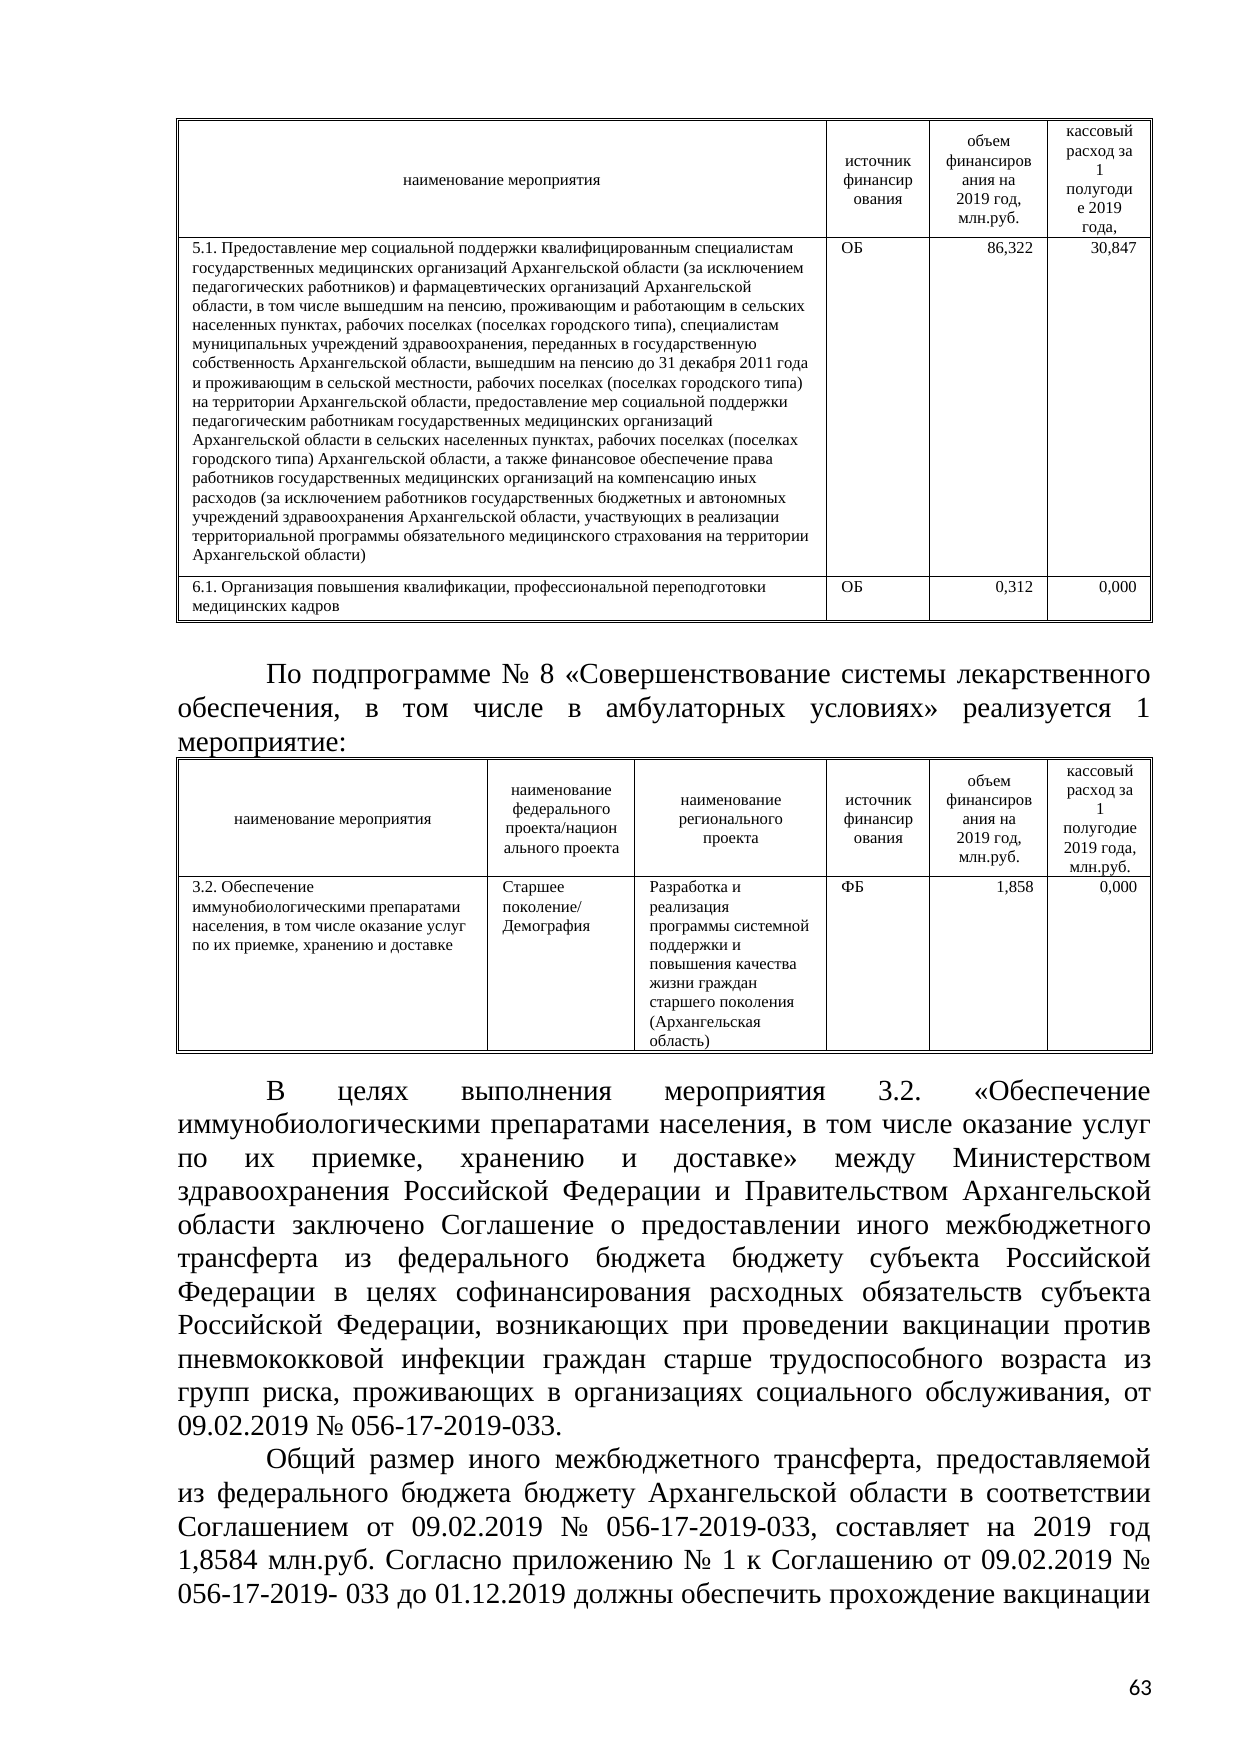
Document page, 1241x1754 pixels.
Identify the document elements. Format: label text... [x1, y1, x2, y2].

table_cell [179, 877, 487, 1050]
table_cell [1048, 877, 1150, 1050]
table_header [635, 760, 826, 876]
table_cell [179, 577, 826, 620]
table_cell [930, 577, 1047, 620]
text По подпрограмме № 8 «Совершенствование системы лекарственного обеспечения, в том числе в амбулаторных условиях» реализуется 1 мероприятие: [177, 657, 1152, 757]
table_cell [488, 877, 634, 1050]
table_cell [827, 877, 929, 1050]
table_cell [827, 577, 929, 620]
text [177, 1442, 1152, 1609]
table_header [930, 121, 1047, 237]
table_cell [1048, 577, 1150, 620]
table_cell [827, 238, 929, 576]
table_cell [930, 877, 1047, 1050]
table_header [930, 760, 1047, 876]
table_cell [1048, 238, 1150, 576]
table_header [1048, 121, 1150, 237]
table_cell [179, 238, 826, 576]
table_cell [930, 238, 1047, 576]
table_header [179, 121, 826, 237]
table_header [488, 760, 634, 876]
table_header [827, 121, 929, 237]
text В целях выполнения мероприятия 3.2. «Обеспечение иммунобиологическими препаратами населения, в том числе оказание услуг по их приемке, хранению и доставке» между Министерством здравоохранения Российской Федерации и Правительством Архангельской области заключено Соглашение о предоставлении иного межбюджетного трансферта из федерального бюджета бюджету субъекта Российской Федерации в целях софинансирования расходных обязательств субъекта Российской Федерации, возникающих при проведении вакцинации против пневмококковой инфекции граждан старше трудоспособного возраста из групп риска, проживающих в организациях социального обслуживания, от 09.02.2019 № 056-17-2019-033. [177, 1073, 1152, 1442]
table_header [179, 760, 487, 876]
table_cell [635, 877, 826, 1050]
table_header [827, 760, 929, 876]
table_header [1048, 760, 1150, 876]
